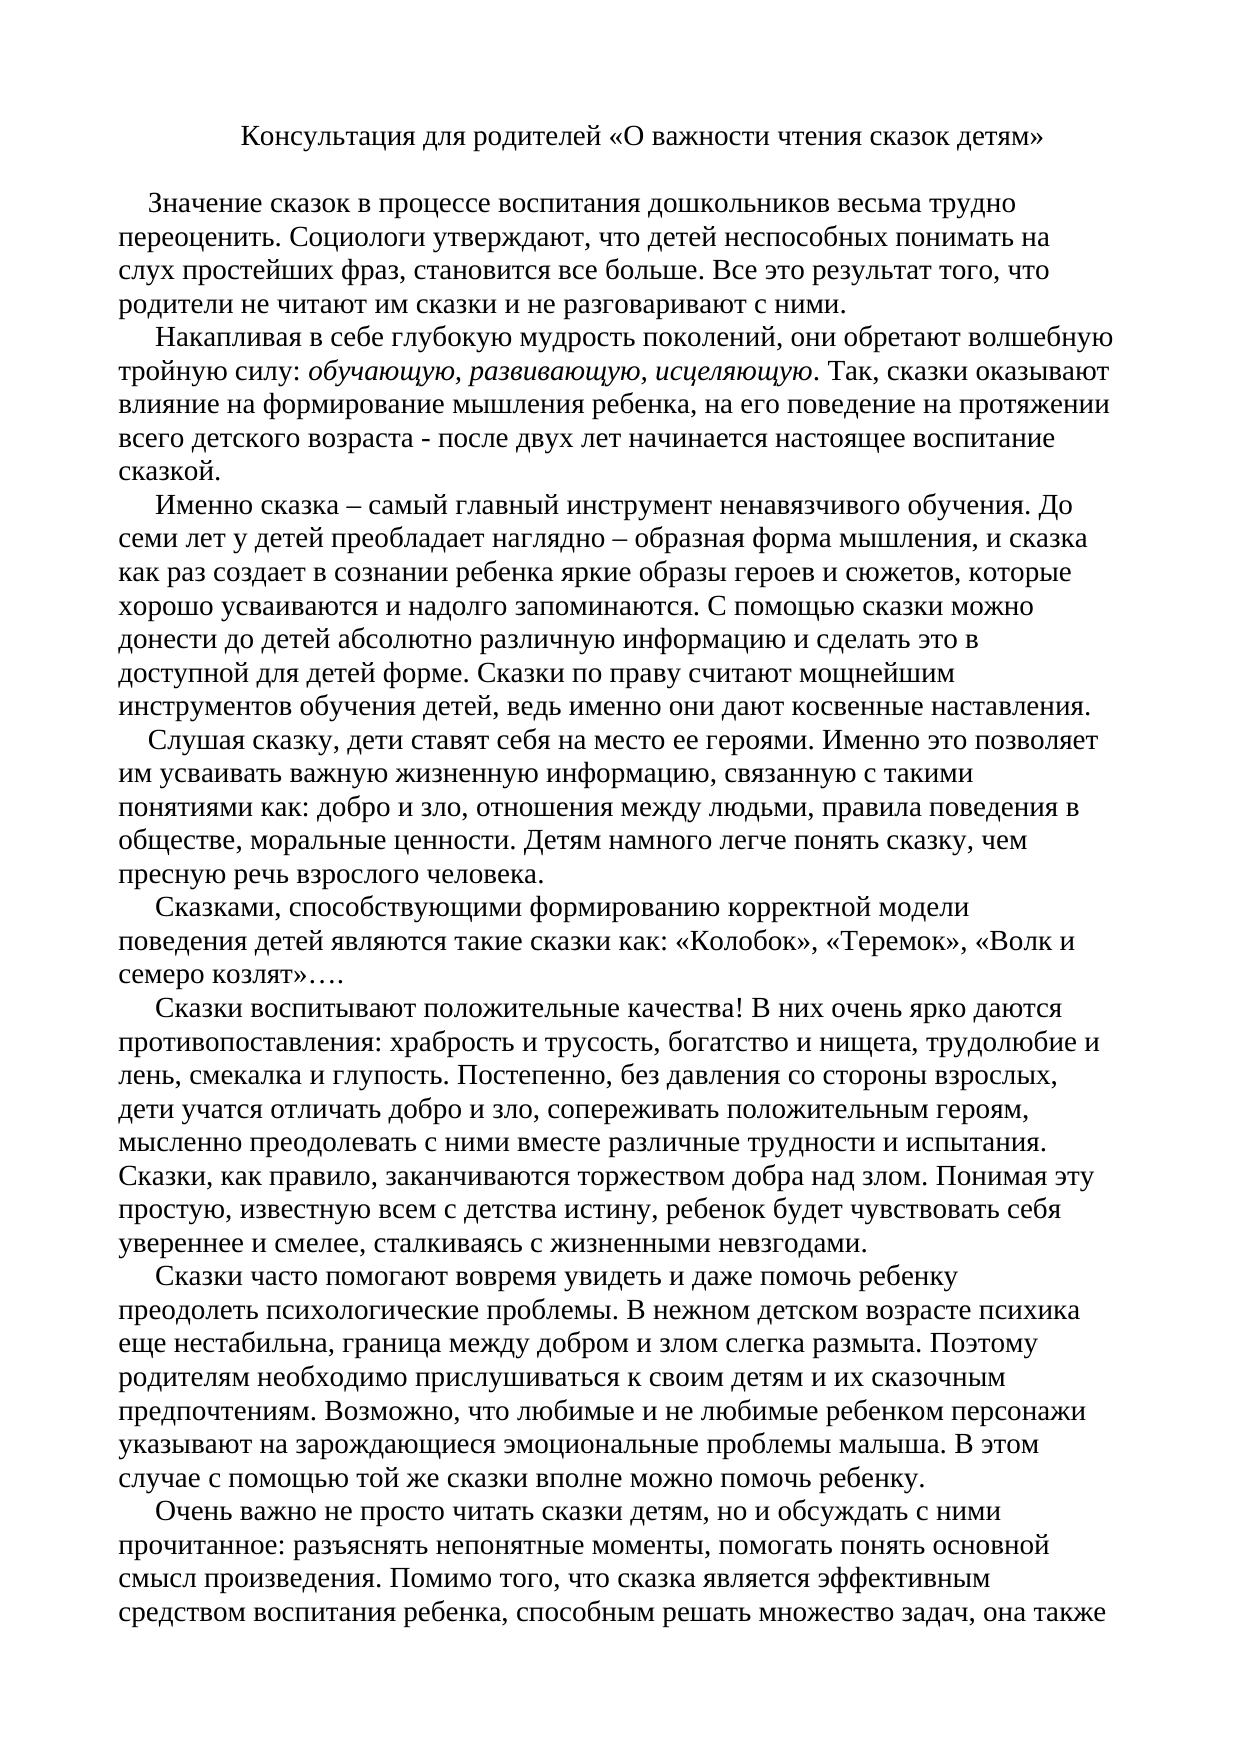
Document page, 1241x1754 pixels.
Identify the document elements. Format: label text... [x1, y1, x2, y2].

text им усваивать важную жизненную информацию, связанную с такими [118, 755, 1152, 789]
text понятиями как: добро и зло, отношения между людьми, правила поведения в [118, 789, 1152, 822]
text Значение сказок в процессе воспитания дошкольников весьма трудно [118, 185, 1152, 219]
text смысл произведения. Помимо того, что сказка является эффективным [118, 1560, 1152, 1594]
text лень, смекалка и глупость. Постепенно, без давления со стороны взрослых, [118, 1057, 1152, 1091]
text случае с помощью той же сказки вполне можно помочь ребенку. [118, 1460, 1152, 1493]
text Сказки часто помогают вовремя увидеть и даже помочь ребенку [118, 1258, 1152, 1292]
text Накапливая в себе глубокую мудрость поколений, они обретают волшебную тройную силу: обучающую, развивающую, исцеляющую. Так, сказки оказывают влияние на формирование мышления ребенка, на его поведение на протяжении всего детского возраста - после двух лет начинается настоящее воспитание сказкой. [118, 319, 1152, 487]
text Сказки воспитывают положительные качества! В них очень ярко даются [118, 990, 1152, 1024]
text донести до детей абсолютно различную информацию и сделать это в [118, 621, 1152, 655]
text переоценить. Социологи утверждают, что детей неспособных понимать на [118, 219, 1152, 252]
text дети учатся отличать добро и зло, сопереживать положительным героям, [118, 1091, 1152, 1124]
text обществе, моральные ценности. Детям намного легче понять сказку, чем [118, 822, 1152, 856]
text Консультация для родителей «О важности чтения сказок детям» [103, 118, 1152, 152]
text мысленно преодолевать с ними вместе различные трудности и испытания. [118, 1124, 1152, 1158]
text Очень важно не просто читать сказки детям, но и обсуждать с ними [118, 1493, 1152, 1527]
text преодолеть психологические проблемы. В нежном детском возрасте психика [118, 1292, 1152, 1326]
text указывают на зарождающиеся эмоциональные проблемы малыша. В этом [118, 1426, 1152, 1460]
text хорошо усваиваются и надолго запоминаются. С помощью сказки можно [118, 588, 1152, 621]
text Сказками, способствующими формированию корректной модели [118, 889, 1152, 923]
text семи лет у детей преобладает наглядно – образная форма мышления, и сказка [118, 521, 1152, 554]
text как раз создает в сознании ребенка яркие образы героев и сюжетов, которые [118, 554, 1152, 588]
text поведения детей являются такие сказки как: «Колобок», «Теремок», «Волк и [118, 923, 1152, 957]
text пресную речь взрослого человека. [118, 856, 1152, 889]
text простую, известную всем с детства истину, ребенок будет чувствовать себя [118, 1191, 1152, 1225]
text предпочтениям. Возможно, что любимые и не любимые ребенком персонажи [118, 1393, 1152, 1426]
text Сказки, как правило, заканчиваются торжеством добра над злом. Понимая эту [118, 1158, 1152, 1191]
text Именно сказка – самый главный инструмент ненавязчивого обучения. До [118, 487, 1152, 521]
text средством воспитания ребенка, способным решать множество задач, она также [118, 1594, 1152, 1627]
text Слушая сказку, дети ставят себя на место ее героями. Именно это позволяет [118, 722, 1152, 755]
text прочитанное: разъяснять непонятные моменты, помогать понять основной [118, 1527, 1152, 1560]
text увереннее и смелее, сталкиваясь с жизненными невзгодами. [118, 1225, 1152, 1258]
text семеро козлят»…. [118, 957, 1152, 990]
text противопоставления: храбрость и трусость, богатство и нищета, трудолюбие и [118, 1024, 1152, 1057]
text доступной для детей форме. Сказки по праву считают мощнейшим [118, 655, 1152, 688]
text инструментов обучения детей, ведь именно они дают косвенные наставления. [118, 688, 1152, 722]
text родители не читают им сказки и не разговаривают с ними. [118, 286, 1152, 319]
text родителям необходимо прислушиваться к своим детям и их сказочным [118, 1359, 1152, 1393]
text слух простейших фраз, становится все больше. Все это результат того, что [118, 252, 1152, 286]
text еще нестабильна, граница между добром и злом слегка размыта. Поэтому [118, 1326, 1152, 1359]
